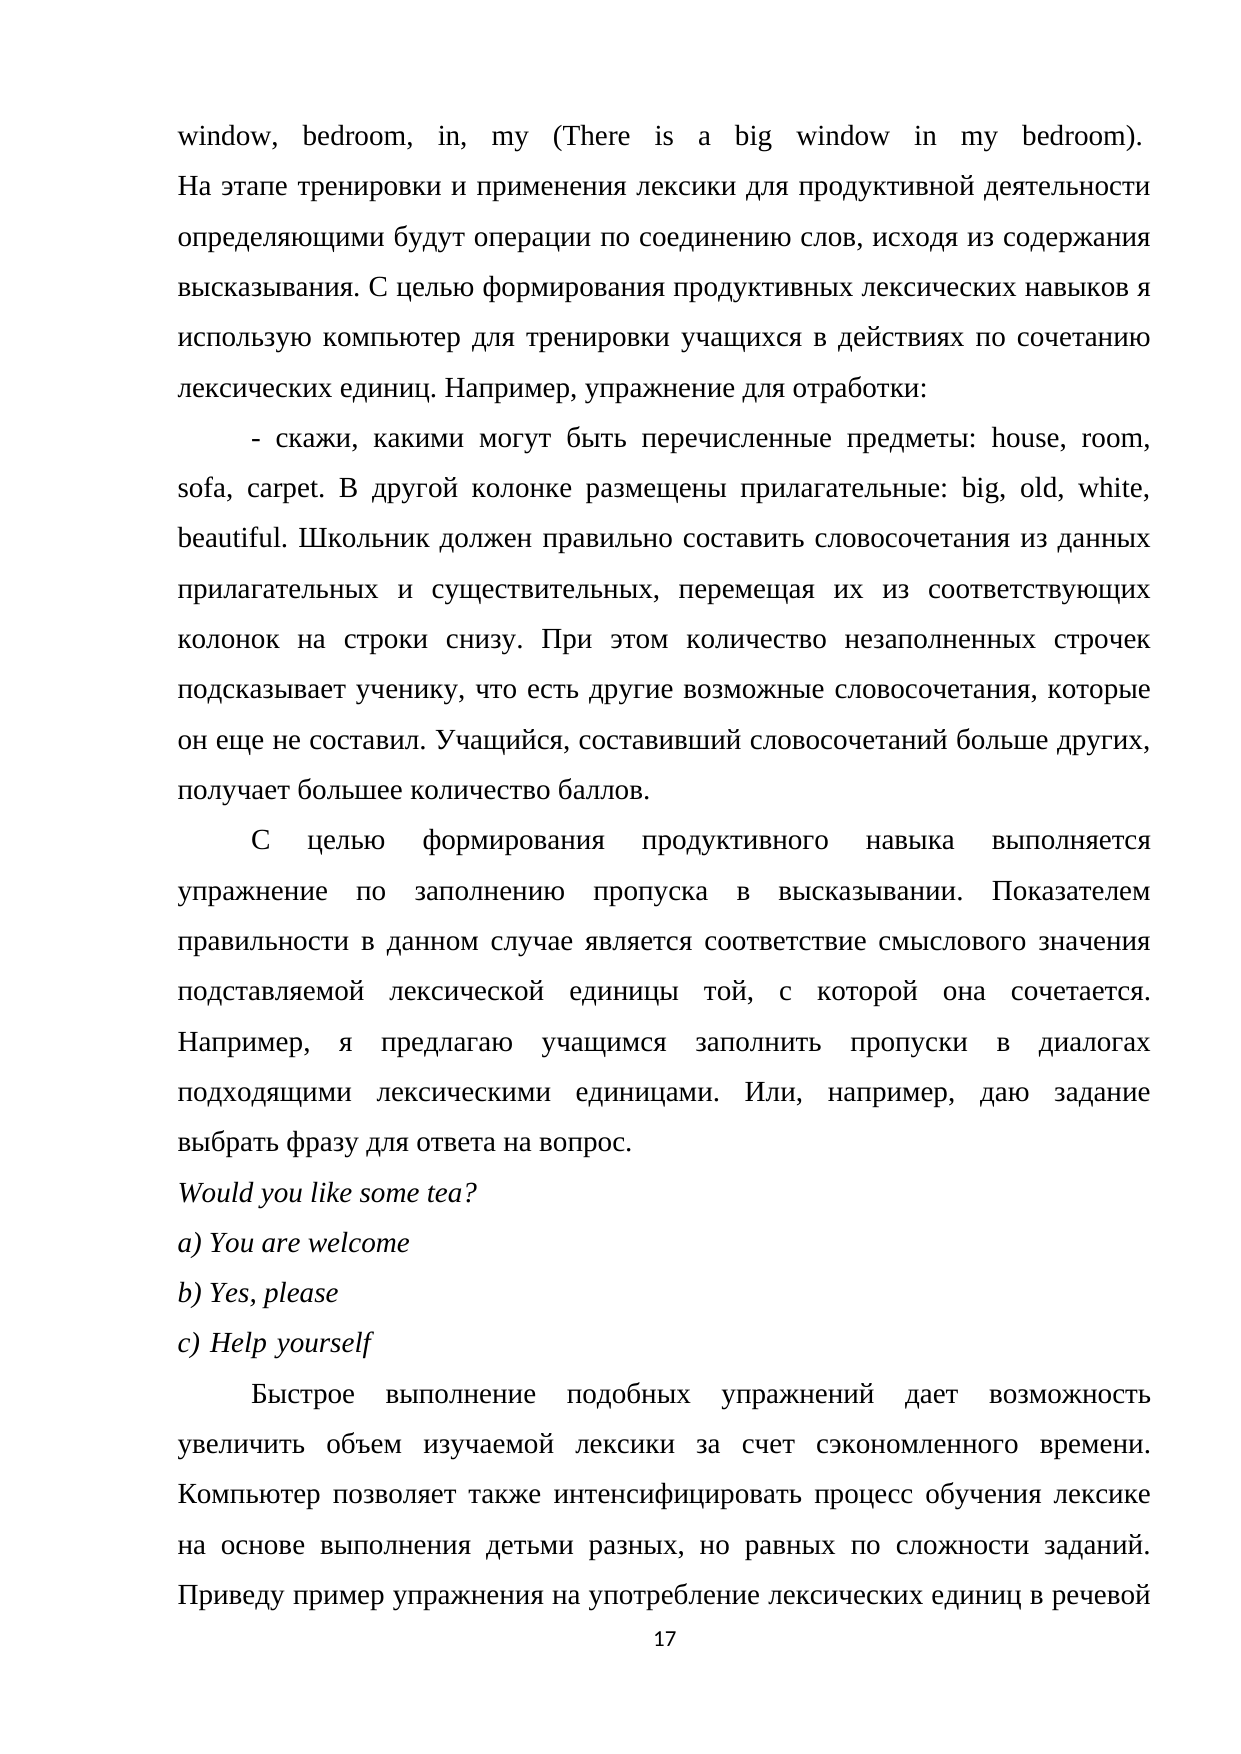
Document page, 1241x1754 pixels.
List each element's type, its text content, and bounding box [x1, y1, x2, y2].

text - скажи, какими могут быть перечисленные предметы: house, room, sofa, carpet. В другой колонке размещены прилагательные: big, old, white, beautiful. Школьник должен правильно составить словосочетания из данных прилагательных и существительных, перемещая их из соответствующих колонок на строки снизу. При этом количество незаполненных строчек подсказывает ученику, что есть другие возможные словосочетания, которые он еще не составил. Учащийся, составивший словосочетаний больше других, получает большее количество баллов. [177, 420, 1152, 806]
text a) You are welcome [177, 1225, 1152, 1258]
text b) Yes, please [177, 1275, 1152, 1309]
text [177, 1376, 1152, 1611]
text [177, 118, 1152, 403]
text С целью формирования продуктивного навыка выполняется упражнение по заполнению пропуска в высказывании. Показателем правильности в данном случае является соответствие смыслового значения подставляемой лексической единицы той, с которой она сочетается. Например, я предлагаю учащимся заполнить пропуски в диалогах подходящими лексическими единицами. Или, например, даю задание выбрать фразу для ответа на вопрос. [177, 822, 1152, 1158]
text c) Help yourself [177, 1326, 1152, 1359]
text Would you like some tea? [177, 1175, 1152, 1208]
